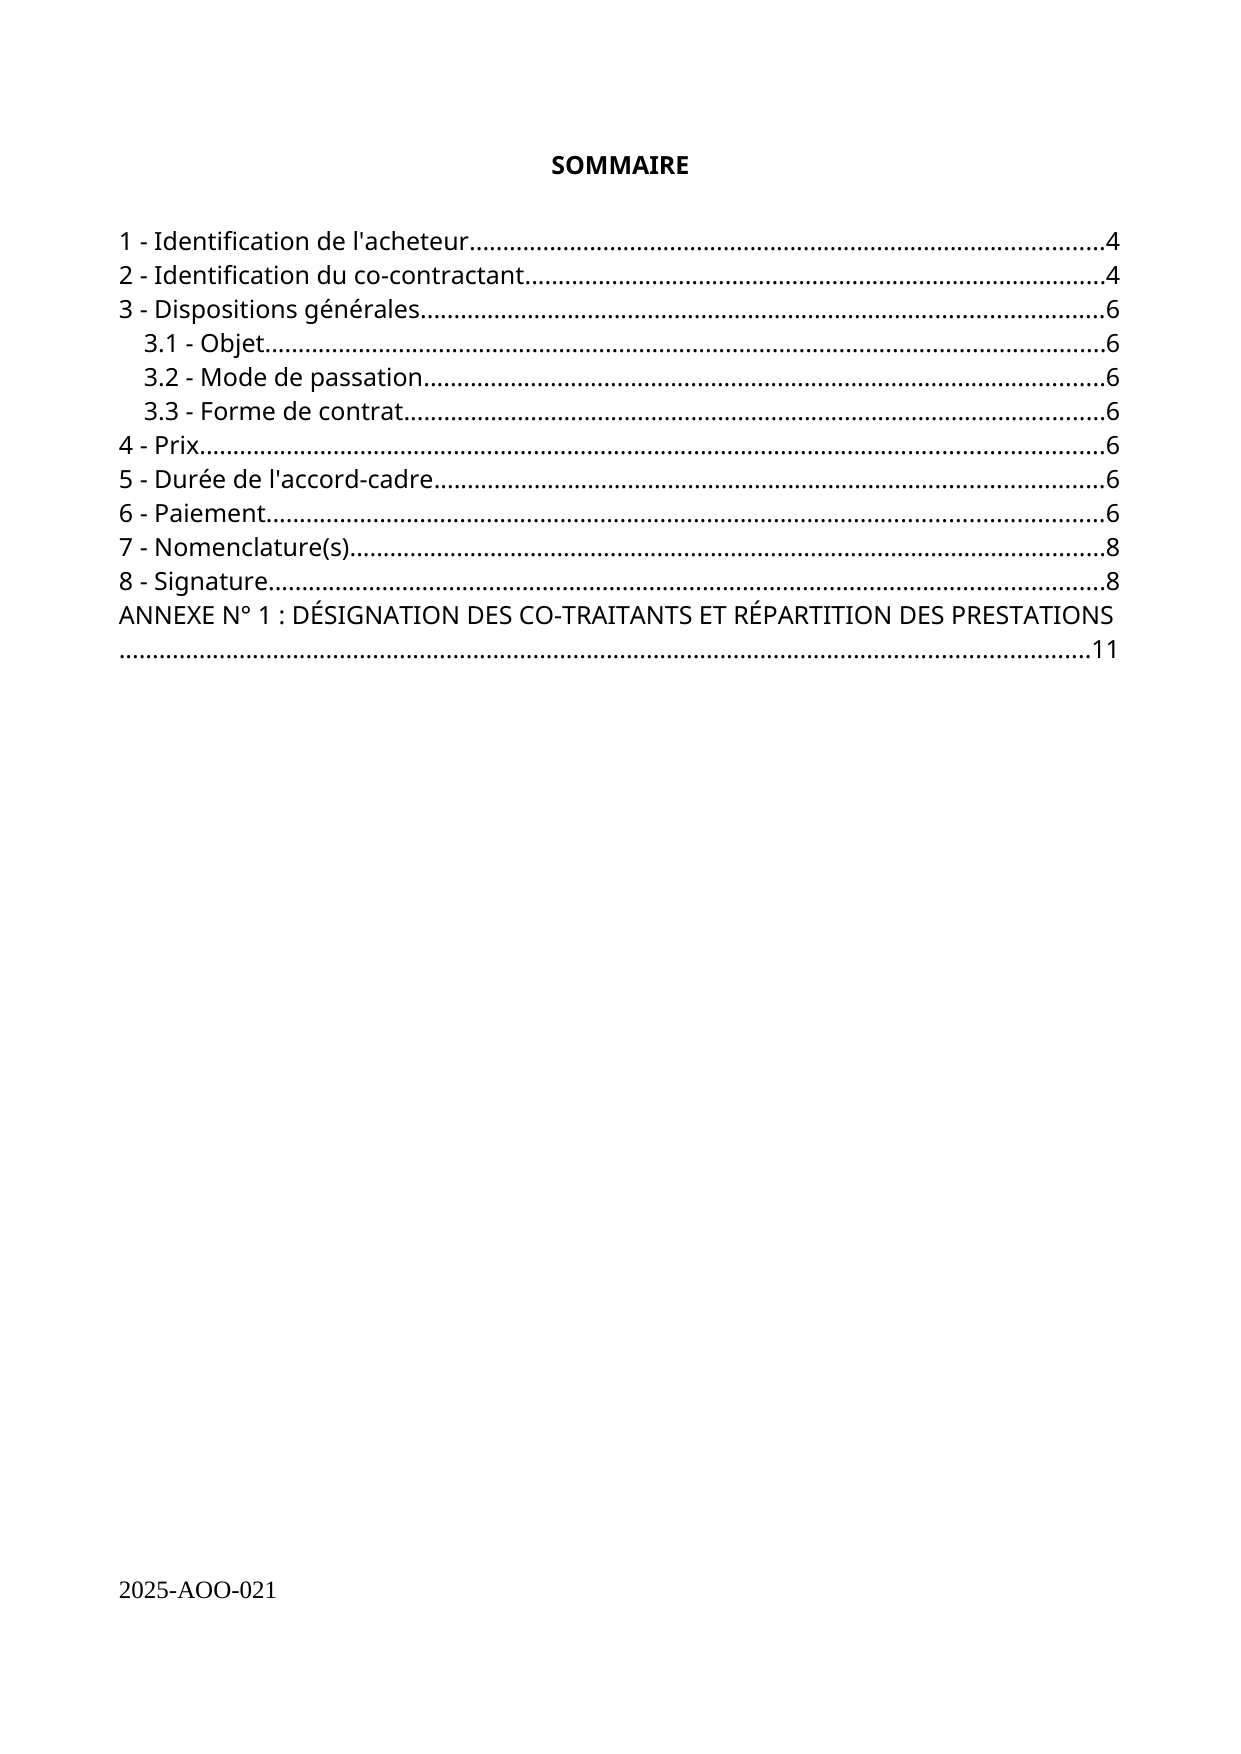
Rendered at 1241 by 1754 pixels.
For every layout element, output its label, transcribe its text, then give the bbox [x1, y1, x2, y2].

text 8 - Signature 8 [119, 564, 1121, 598]
text 1 - Identification de l'acheteur 4 [119, 223, 1121, 257]
text 3 - Dispositions générales 6 [119, 291, 1121, 325]
text 6 - Paiement 6 [119, 496, 1121, 530]
text 3.3 - Forme de contrat 6 [144, 393, 1121, 428]
text 2 - Identification du co-contractant 4 [119, 257, 1121, 291]
text 7 - Nomenclature(s) 8 [119, 530, 1121, 564]
text 3.2 - Mode de passation 6 [144, 359, 1121, 393]
text SOMMAIRE [119, 147, 1121, 182]
text 5 - Durée de l'accord-cadre 6 [119, 462, 1121, 496]
text 4 - Prix 6 [119, 428, 1121, 462]
text 3.1 - Objet 6 [144, 325, 1121, 359]
text ANNEXE N° 1 : DÉSIGNATION DES CO-TRAITANTS ET RÉPARTITION DES PRESTATIONS 11 [119, 598, 1121, 666]
